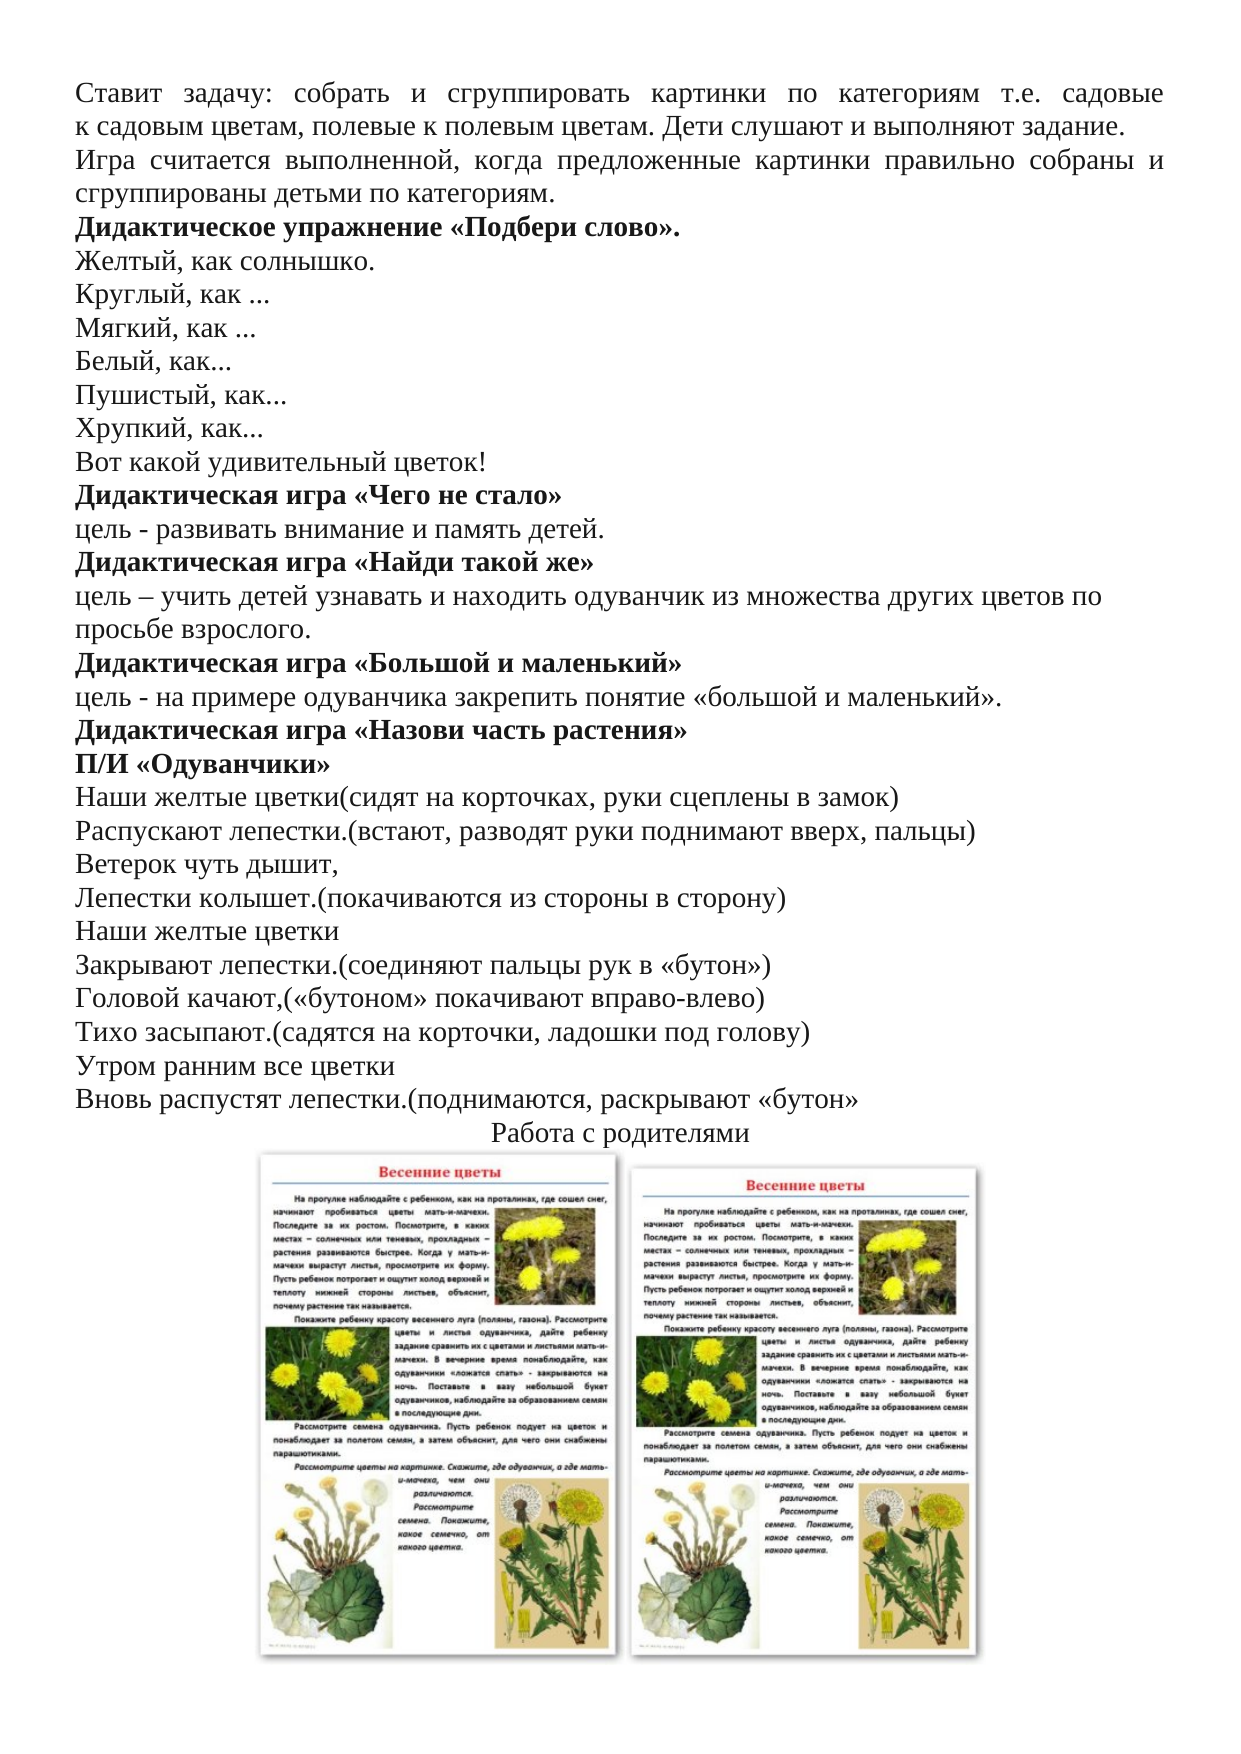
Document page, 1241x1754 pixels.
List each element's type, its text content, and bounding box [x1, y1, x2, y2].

text Вот какой удивительный цветок! [75, 444, 1165, 477]
text Круглый, как ... [75, 276, 1165, 310]
text Дидактическая игра «Чего не стало» [75, 477, 1165, 511]
text Игра считается выполненной, когда предложенные картинки правильно собраны и сгруппированы детьми по категориям. [75, 142, 1165, 209]
text Пушистый, как... [75, 377, 1165, 410]
text Дидактическая игра «Назови часть растения» [75, 712, 1165, 746]
text Ставит задачу: собрать и сгруппировать картинки по категориям т.е. садовые к садовым цветам, полевые к полевым цветам. Дети слушают и выполняют задание. [75, 75, 1165, 142]
text цель – учить детей узнавать и находить одуванчик из множества других цветов по просьбе взрослого. [75, 578, 1165, 645]
text Дидактическая игра «Большой и маленький» [75, 645, 1165, 679]
text Дидактическая игра «Найди такой же» [75, 544, 1165, 578]
text П/И «Одуванчики» Наши желтые цветки(сидят на корточках, руки сцеплены в замок) Распускают лепестки.(встают, разводят руки поднимают вверх, пальцы) Ветерок чуть дышит, Лепестки колышет.(покачиваются из стороны в сторону) Наши желтые цветки Закрывают лепестки.(соединяют пальцы рук в «бутон») Головой качают,(«бутоном» покачивают вправо-влево) Тихо засыпают.(садятся на корточки, ладошки под голову) Утром ранним все цветки Вновь распустят лепестки.(поднимаются, раскрывают «бутон» [75, 746, 1165, 1115]
text Желтый, как солнышко. [75, 243, 1165, 276]
text Мягкий, как ... [75, 310, 1165, 343]
text цель - развивать внимание и память детей. [75, 511, 1165, 544]
text Работа с родителями [75, 1115, 1165, 1148]
text Дидактическое упражнение «Подбери слово». [75, 209, 1165, 243]
picture [254, 1148, 986, 1665]
text цель - на примере одуванчика закрепить понятие «большой и маленький». [75, 679, 1165, 712]
text Хрупкий, как... [75, 410, 1165, 444]
text Белый, как... [75, 343, 1165, 377]
